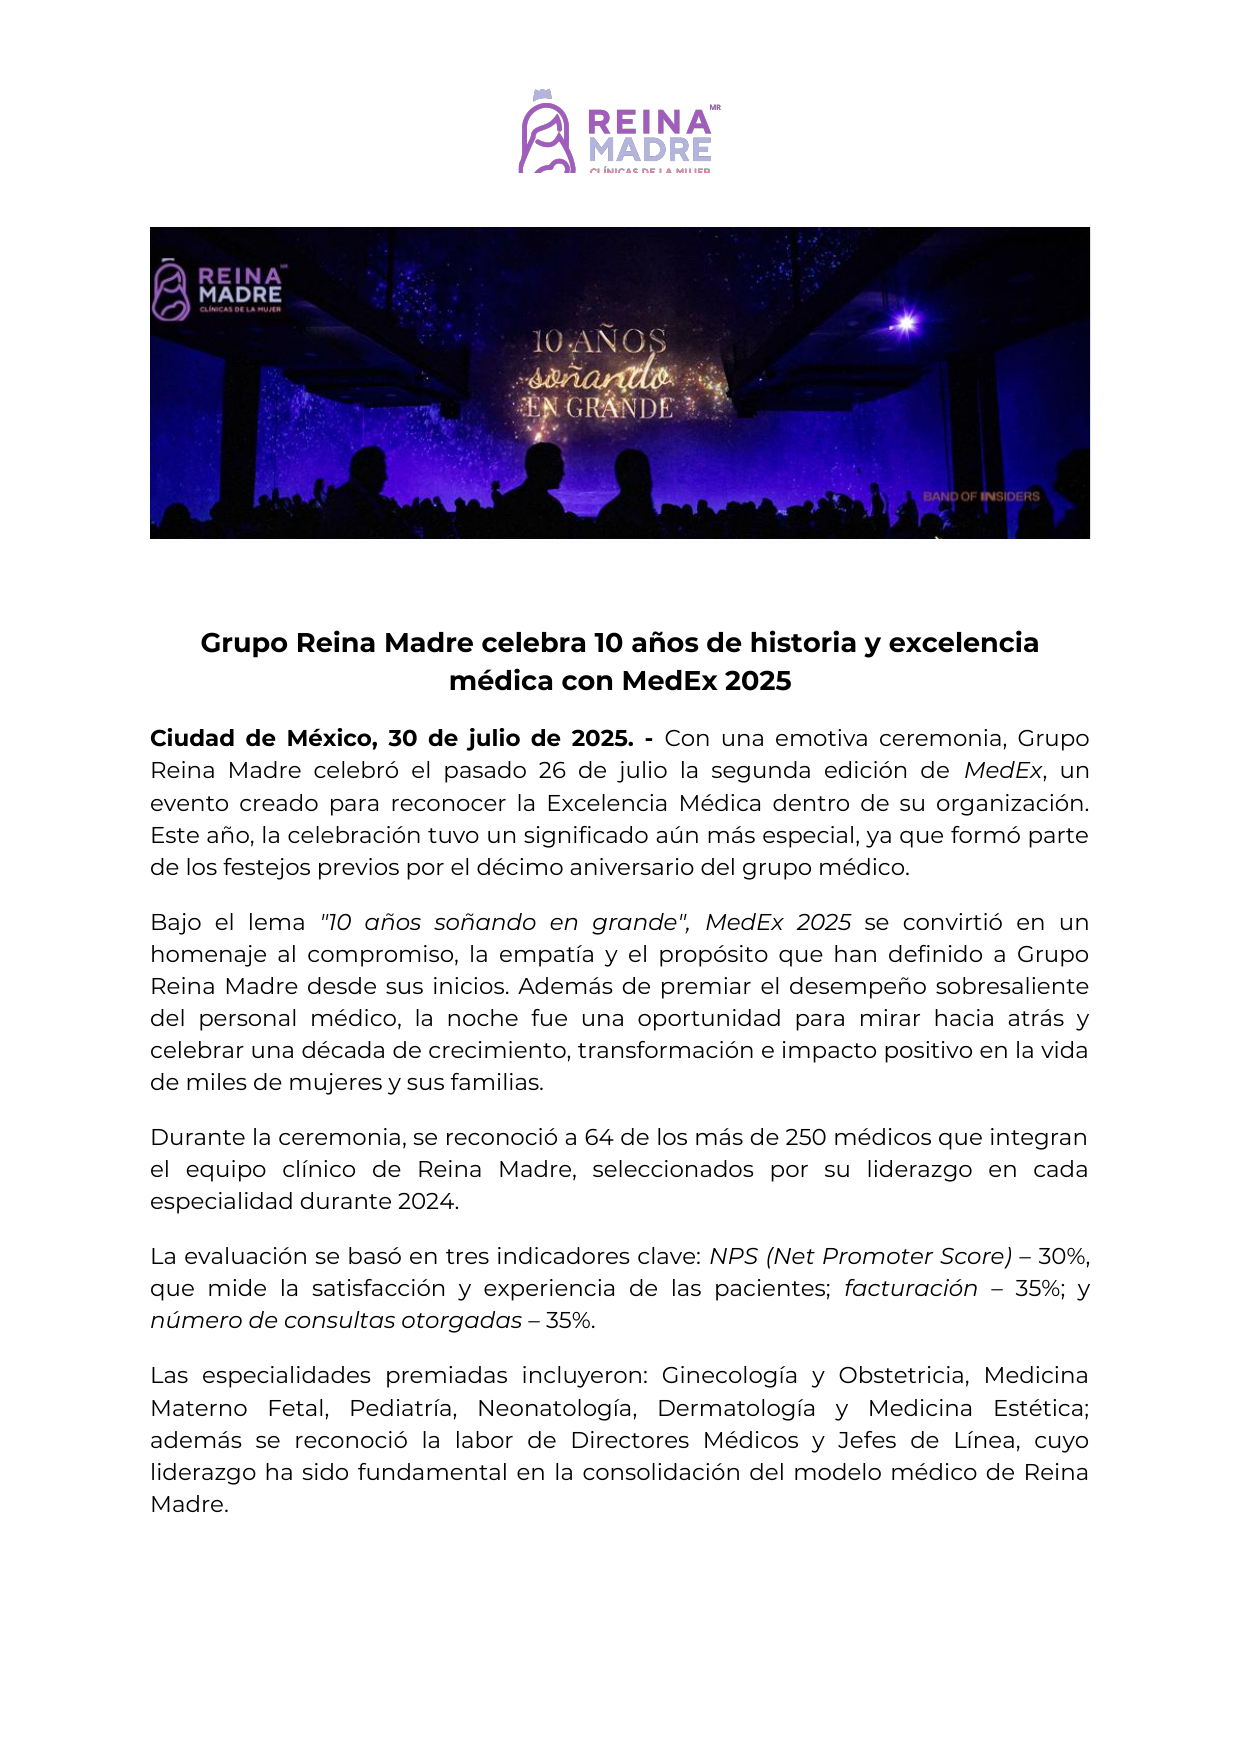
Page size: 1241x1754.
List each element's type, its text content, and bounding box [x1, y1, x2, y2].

text Ciudad de México, 30 de julio de 2025. - Con una emotiva ceremonia, Grupo Reina Madre celebró el pasado 26 de julio la segunda edición de MedEx, un evento creado para reconocer la Excelencia Médica dentro de su organización. Este año, la celebración tuvo un significado aún más especial, ya que formó parte de los festejos previos por el décimo aniversario del grupo médico. [150, 725, 1090, 881]
text Bajo el lema "10 años soñando en grande", MedEx 2025 se convirtió en un homenaje al compromiso, la empatía y el propósito que han definido a Grupo Reina Madre desde sus inicios. Además de premiar el desempeño sobresaliente del personal médico, la noche fue una oportunidad para mirar hacia atrás y celebrar una década de crecimiento, transformación e impacto positivo en la vida de miles de mujeres y sus familias. [150, 908, 1090, 1096]
picture [150, 227, 1091, 539]
picture [518, 89, 721, 173]
text Durante la ceremonia, se reconoció a 64 de los más de 250 médicos que integran el equipo clínico de Reina Madre, seleccionados por su liderazgo en cada especialidad durante 2024. [150, 1123, 1090, 1216]
text Grupo Reina Madre celebra 10 años de historia y excelencia médica con MedEx 2025 [150, 626, 1090, 697]
text Las especialidades premiadas incluyeron: Ginecología y Obstetricia, Medicina Materno Fetal, Pediatría, Neonatología, Dermatología y Medicina Estética; además se reconoció la labor de Directores Médicos y Jefes de Línea, cuyo liderazgo ha sido fundamental en la consolidación del modelo médico de Reina Madre. [150, 1362, 1090, 1518]
text La evaluación se basó en tres indicadores clave: NPS (Net Promoter Score) – 30%, que mide la satisfacción y experiencia de las pacientes; facturación – 35%; y número de consultas otorgadas – 35%. [150, 1243, 1090, 1335]
